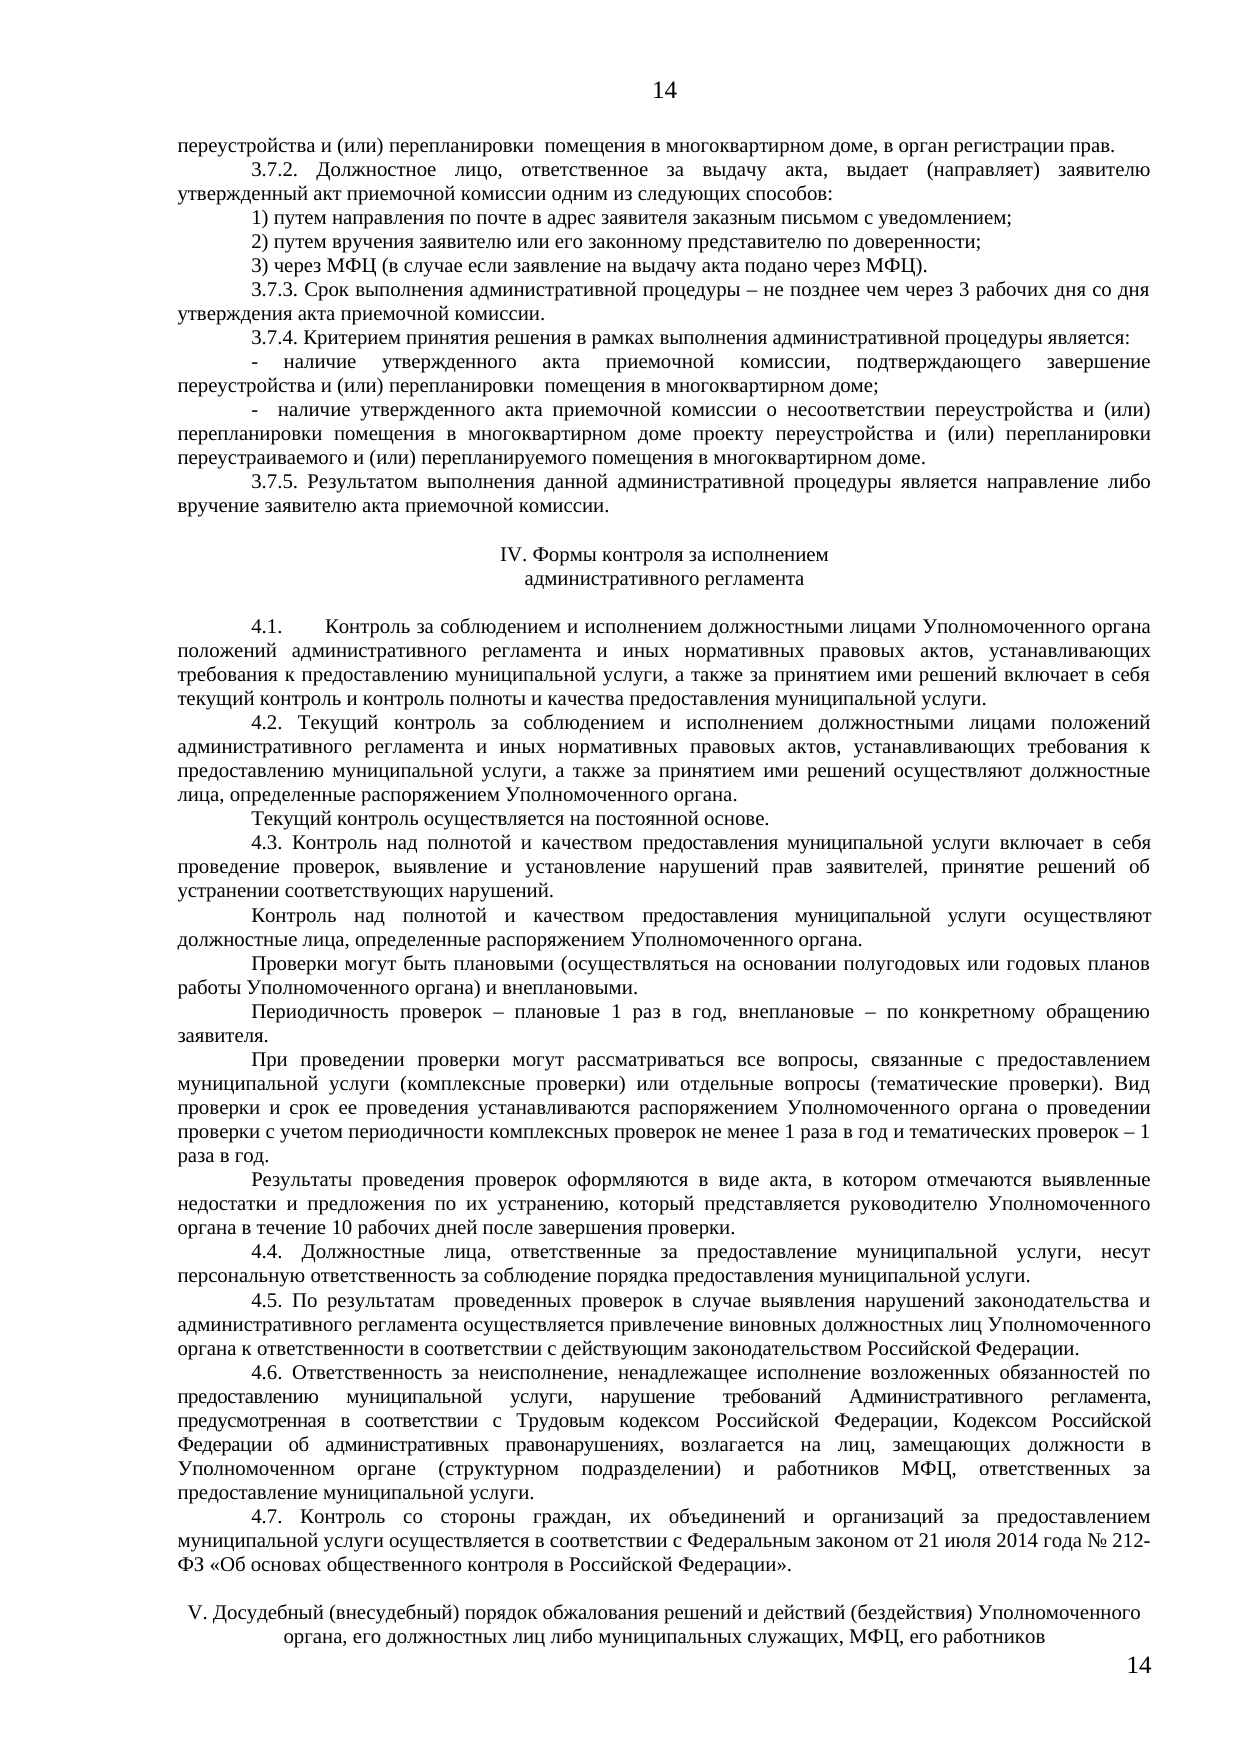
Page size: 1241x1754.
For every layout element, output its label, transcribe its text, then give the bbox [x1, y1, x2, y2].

text 3.7.5. Результатом выполнения данной административной процедуры является направление либо вручение заявителю акта приемочной комиссии. [177, 469, 1152, 517]
text - наличие утвержденного акта приемочной комиссии, подтверждающего завершение переустройства и (или) перепланировки помещения в многоквартирном доме; [177, 349, 1152, 397]
text 3.7.2. Должностное лицо, ответственное за выдачу акта, выдает (направляет) заявителю утвержденный акт приемочной комиссии одним из следующих способов: [177, 157, 1152, 205]
text При проведении проверки могут рассматриваться все вопросы, связанные с предоставлением муниципальной услуги (комплексные проверки) или отдельные вопросы (тематические проверки). Вид проверки и срок ее проведения устанавливаются распоряжением Уполномоченного органа о проведении проверки с учетом периодичности комплексных проверок не менее 1 раза в год и тематических проверок – 1 раза в год. [177, 1047, 1152, 1167]
text 4.7. Контроль со стороны граждан, их объединений и организаций за предоставлением муниципальной услуги осуществляется в соответствии с Федеральным законом от 21 июля 2014 года № 212-ФЗ «Об основах общественного контроля в Российской Федерации». [177, 1504, 1152, 1576]
text - наличие утвержденного акта приемочной комиссии о несоответствии переустройства и (или) перепланировки помещения в многоквартирном доме проекту переустройства и (или) перепланировки переустраиваемого и (или) перепланируемого помещения в многоквартирном доме. [177, 397, 1152, 469]
text 1) путем направления по почте в адрес заявителя заказным письмом с уведомлением; [177, 205, 1152, 229]
text 4.3. Контроль над полнотой и качеством предоставления муниципальной услуги включает в себя проведение проверок, выявление и установление нарушений прав заявителей, принятие решений об устранении соответствующих нарушений. [177, 830, 1152, 902]
text 4.1. Контроль за соблюдением и исполнением должностными лицами Уполномоченного органа положений административного регламента и иных нормативных правовых актов, устанавливающих требования к предоставлению муниципальной услуги, а также за принятием ими решений включает в себя текущий контроль и контроль полноты и качества предоставления муниципальной услуги. [177, 614, 1152, 710]
text 3.7.4. Критерием принятия решения в рамках выполнения административной процедуры является: [177, 325, 1152, 349]
text Результаты проведения проверок оформляются в виде акта, в котором отмечаются выявленные недостатки и предложения по их устранению, который представляется руководителю Уполномоченного органа в течение 10 рабочих дней после завершения проверки. [177, 1167, 1152, 1239]
text 4.2. Текущий контроль за соблюдением и исполнением должностными лицами положений административного регламента и иных нормативных правовых актов, устанавливающих требования к предоставлению муниципальной услуги, а также за принятием ими решений осуществляют должностные лица, определенные распоряжением Уполномоченного органа. [177, 710, 1152, 806]
text 4.4. Должностные лица, ответственные за предоставление муниципальной услуги, несут персональную ответственность за соблюдение порядка предоставления муниципальной услуги. [177, 1239, 1152, 1287]
subtitle IV. Формы контроля за исполнением [177, 542, 1152, 566]
text 4.5. По результатам проведенных проверок в случае выявления нарушений законодательства и административного регламента осуществляется привлечение виновных должностных лиц Уполномоченного органа к ответственности в соответствии с действующим законодательством Российской Федерации. [177, 1287, 1152, 1360]
text 3) через МФЦ (в случае если заявление на выдачу акта подано через МФЦ). [177, 253, 1152, 277]
text 4.6. Ответственность за неисполнение, ненадлежащее исполнение возложенных обязанностей по предоставлению муниципальной услуги, нарушение требований Административного регламента, предусмотренная в соответствии с Трудовым кодексом Российской Федерации, Кодексом Российской Федерации об административных правонарушениях, возлагается на лиц, замещающих должности в Уполномоченном органе (структурном подразделении) и работников МФЦ, ответственных за предоставление муниципальной услуги. [177, 1360, 1152, 1504]
text Проверки могут быть плановыми (осуществляться на основании полугодовых или годовых планов работы Уполномоченного органа) и внеплановыми. [177, 951, 1152, 999]
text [177, 132, 1152, 157]
text Контроль над полнотой и качеством предоставления муниципальной услуги осуществляют должностные лица, определенные распоряжением Уполномоченного органа. [177, 902, 1152, 951]
text Периодичность проверок – плановые 1 раз в год, внеплановые – по конкретному обращению заявителя. [177, 999, 1152, 1047]
text 3.7.3. Срок выполнения административной процедуры – не позднее чем через 3 рабочих дня со дня утверждения акта приемочной комиссии. [177, 277, 1152, 325]
text Текущий контроль осуществляется на постоянной основе. [177, 806, 1152, 830]
text V. Досудебный (внесудебный) порядок обжалования решений и действий (бездействия) Уполномоченного органа, его должностных лиц либо муниципальных служащих, МФЦ, его работников [177, 1600, 1152, 1648]
text 2) путем вручения заявителю или его законному представителю по доверенности; [177, 229, 1152, 253]
subtitle административного регламента [177, 566, 1152, 590]
